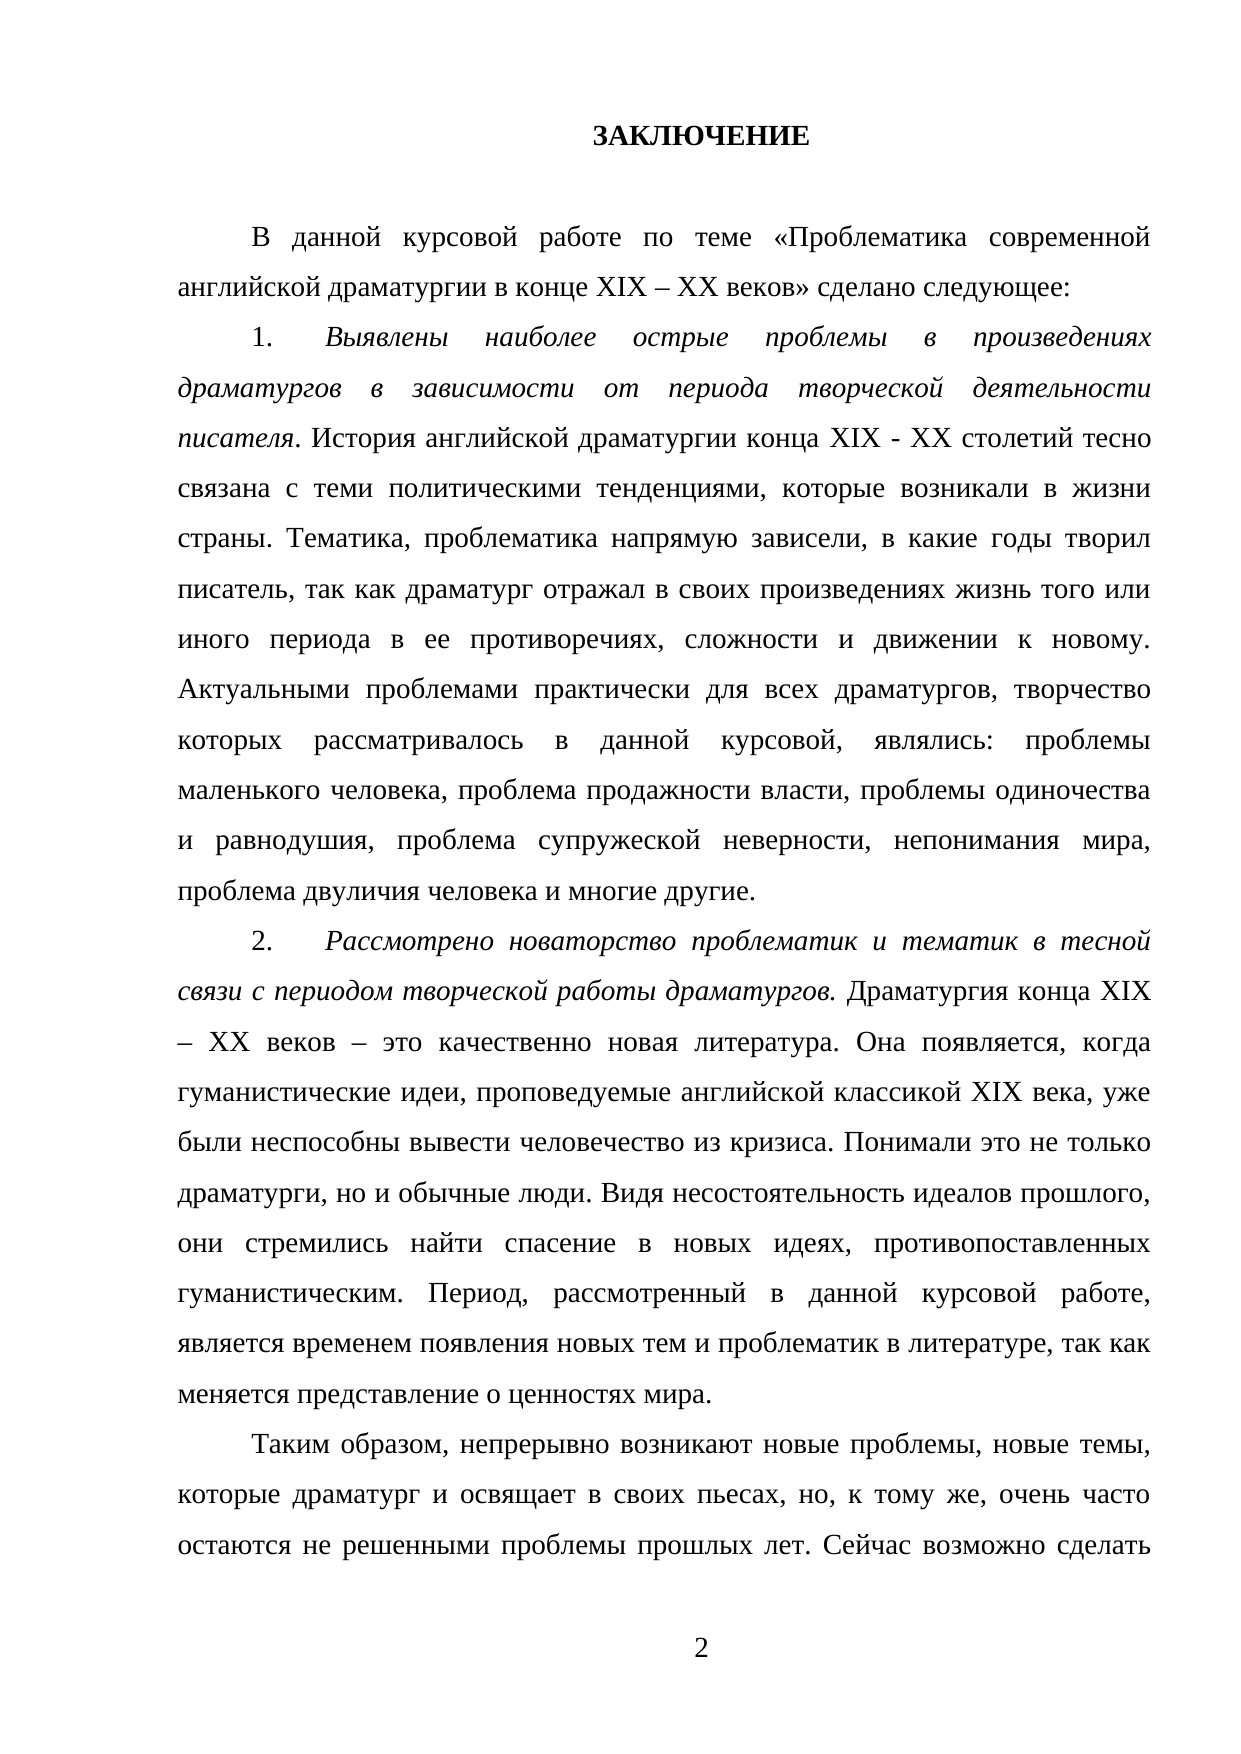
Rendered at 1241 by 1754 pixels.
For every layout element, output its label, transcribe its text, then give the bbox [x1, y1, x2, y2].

text Заключение [177, 118, 1152, 152]
text В данной курсовой работе по теме «Проблематика современной английской драматургии в конце XIX – XX веков» сделано следующее: [177, 219, 1152, 303]
list Рассмотрено новаторство проблематик и тематик в тесной связи с периодом творческой работы драматургов. Драматургия конца XIX – XX веков – это качественно новая литература. Она появляется, когда гуманистические идеи, проповедуемые английской классикой XIX века, уже были неспособны вывести человечество из кризиса. Понимали это не только драматурги, но и обычные люди. Видя несостоятельность идеалов прошлого, они стремились найти спасение в новых идеях, противопоставленных гуманистическим. Период, рассмотренный в данной курсовой работе, является временем появления новых тем и проблематик в литературе, так как меняется представление о ценностях мира. [177, 923, 1152, 1409]
list Выявлены наиболее острые проблемы в произведениях драматургов в зависимости от периода творческой деятельности писателя. История английской драматургии конца XIX - XX столетий тесно связана с теми политическими тенденциями, которые возникали в жизни страны. Тематика, проблематика напрямую зависели, в какие годы творил писатель, так как драматург отражал в своих произведениях жизнь того или иного периода в ее противоречиях, сложности и движении к новому. Актуальными проблемами практически для всех драматургов, творчество которых рассматривалось в данной курсовой, являлись: проблемы маленького человека, проблема продажности власти, проблемы одиночества и равнодушия, проблема супружеской неверности, непонимания мира, проблема двуличия человека и многие другие. [177, 319, 1152, 906]
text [177, 1426, 1152, 1560]
